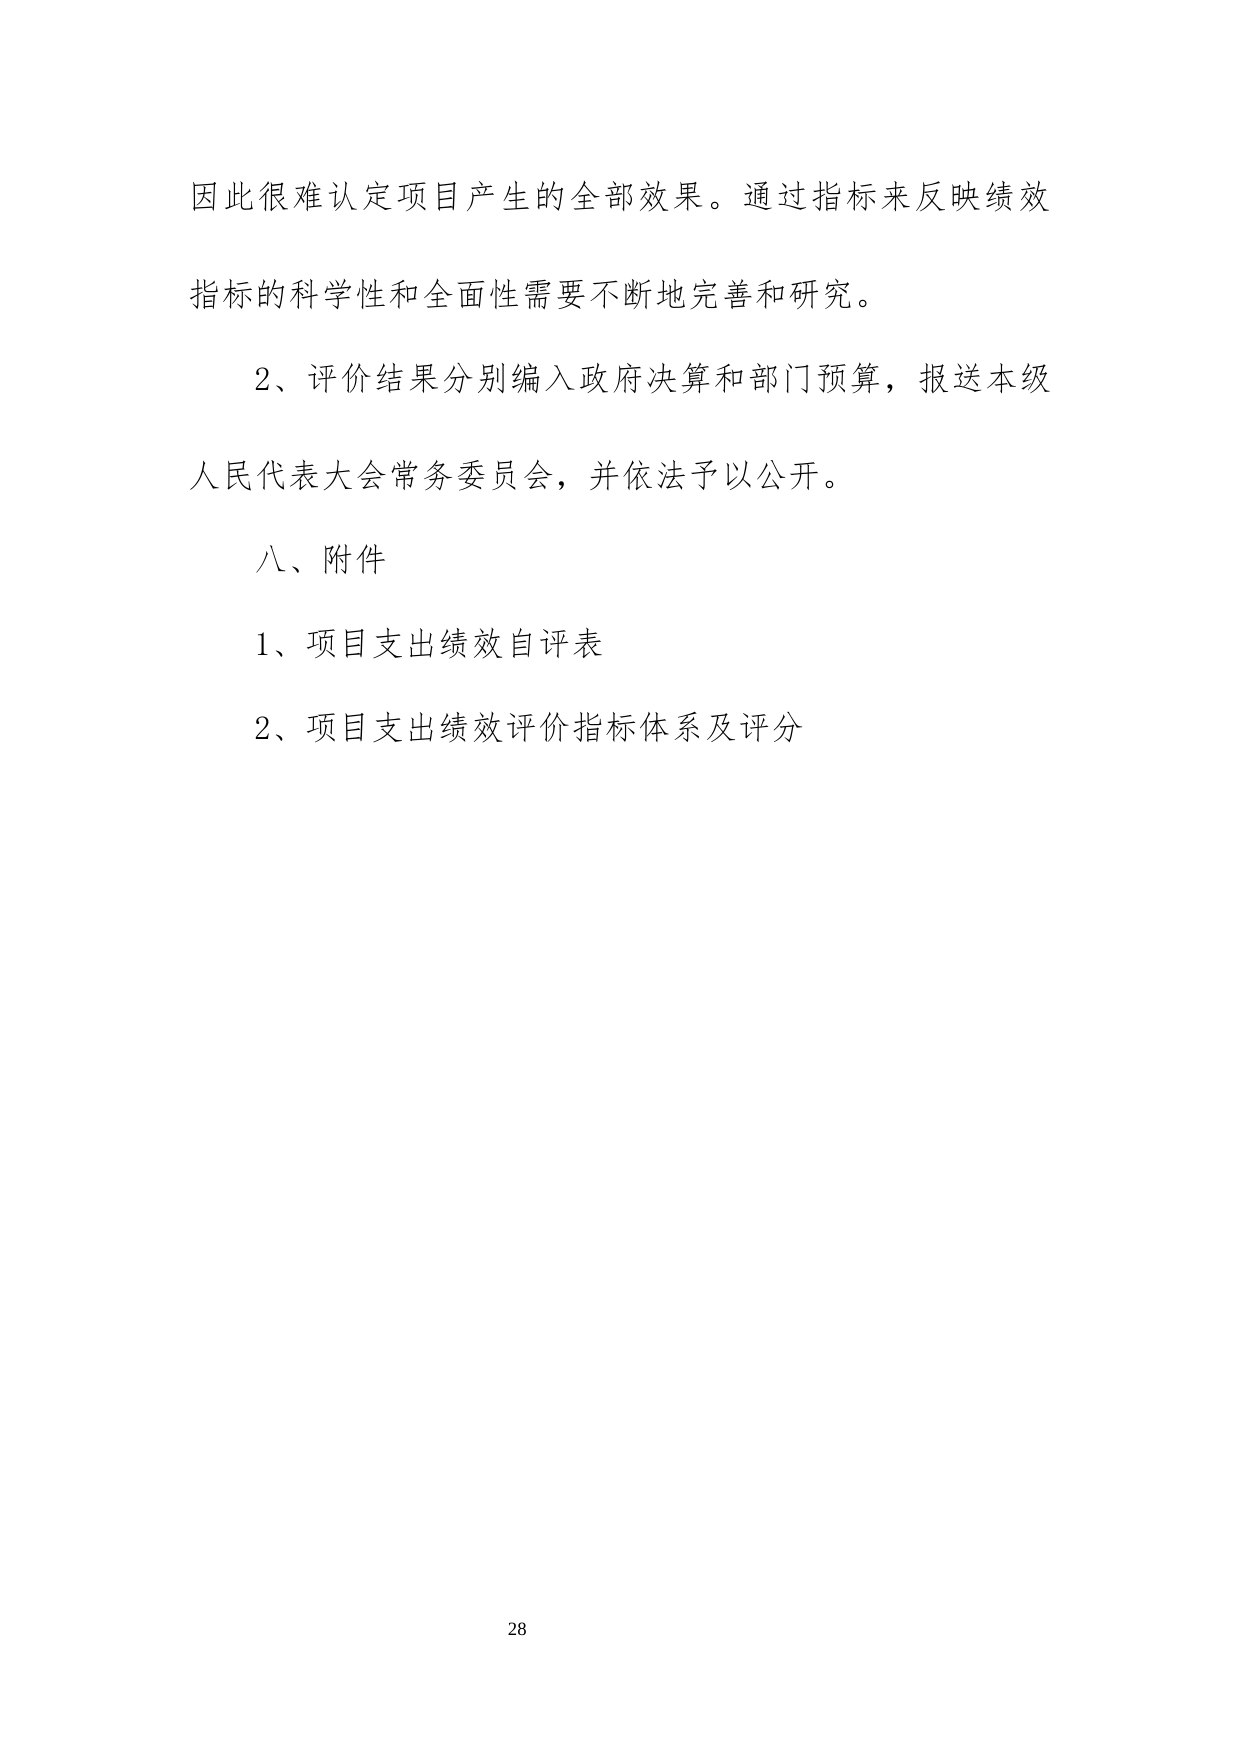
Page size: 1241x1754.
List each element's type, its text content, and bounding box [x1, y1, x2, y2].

text 2、项目支出绩效评价指标体系及评分 [187, 693, 1053, 758]
subtitle 八、附件 [187, 525, 1053, 590]
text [187, 162, 1053, 324]
text 1、项目支出绩效自评表 [187, 609, 1053, 674]
text 2、评价结果分别编入政府决算和部门预算，报送本级人民代表大会常务委员会，并依法予以公开。 [187, 343, 1053, 506]
